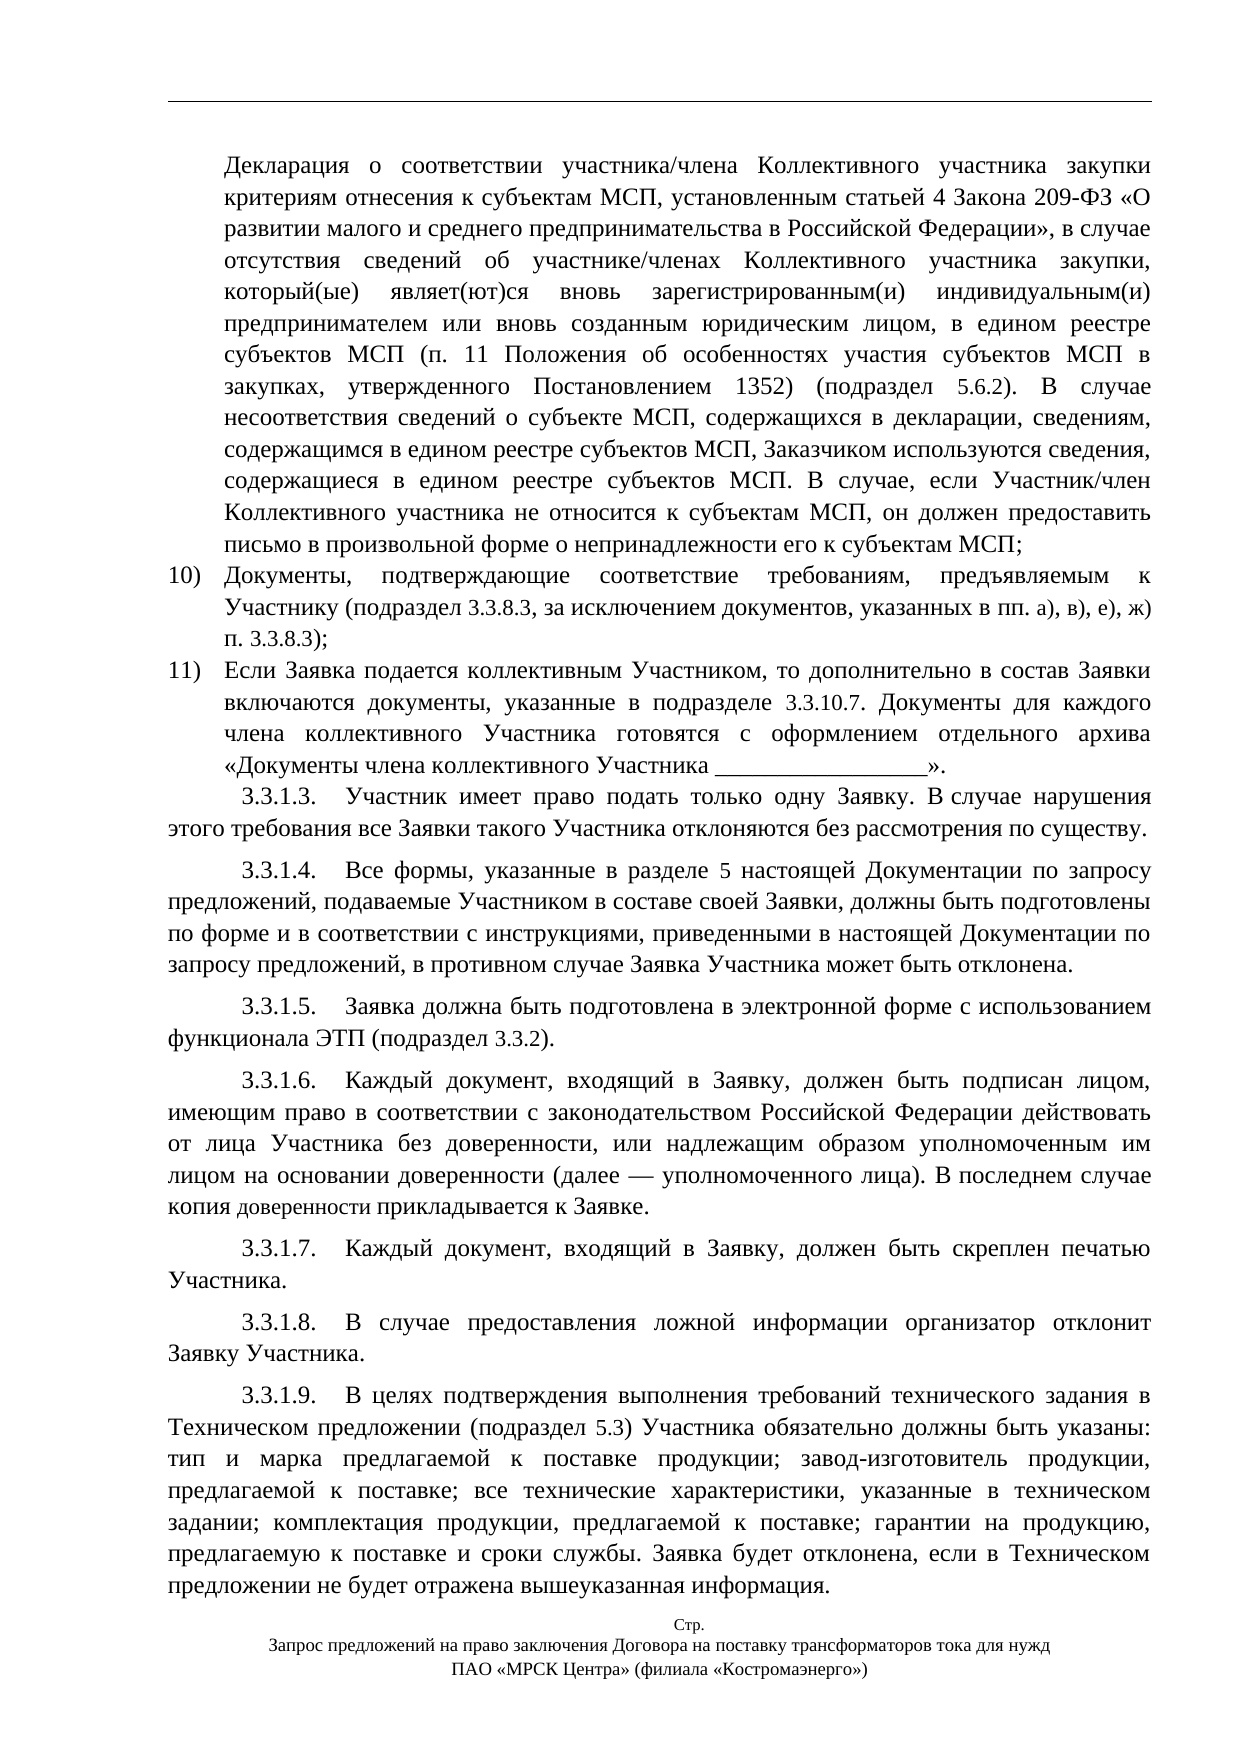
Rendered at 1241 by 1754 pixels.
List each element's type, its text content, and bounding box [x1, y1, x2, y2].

list Каждый документ, входящий в Заявку, должен быть подписан лицом, имеющим право в соответствии с законодательством Российской Федерации действовать от лица Участника без доверенности, или надлежащим образом уполномоченным им лицом на основании доверенности (далее — уполномоченного лица). В последнем случае копия доверенности прикладывается к Заявке. [168, 1065, 1152, 1220]
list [168, 150, 1152, 557]
list В случае предоставления ложной информации организатор отклонит Заявку Участника. [168, 1307, 1152, 1367]
list Заявка должна быть подготовлена в электронной форме с использованием функционала ЭТП (подраздел 3.3.2). [168, 991, 1152, 1052]
list Участник имеет право подать только одну Заявку. В случае нарушения этого требования все Заявки такого Участника отклоняются без рассмотрения по существу. [168, 781, 1152, 842]
list Каждый документ, входящий в Заявку, должен быть скреплен печатью Участника. [168, 1233, 1152, 1293]
list В целях подтверждения выполнения требований технического задания в Техническом предложении (подраздел 5.3) Участника обязательно должны быть указаны: тип и марка предлагаемой к поставке продукции; завод-изготовитель продукции, предлагаемой к поставке; все технические характеристики, указанные в техническом задании; комплектация продукции, предлагаемой к поставке; гарантии на продукцию, предлагаемую к поставке и сроки службы. Заявка будет отклонена, если в Техническом предложении не будет отражена вышеуказанная информация. [168, 1380, 1152, 1598]
list Документы, подтверждающие соответствие требованиям, предъявляемым к Участнику (подраздел 3.3.8.3, за исключением документов, указанных в пп. а), в), е), ж) п. 3.3.8.3); [168, 560, 1152, 652]
list Все формы, указанные в разделе 5 настоящей Документации по запросу предложений, подаваемые Участником в составе своей Заявки, должны быть подготовлены по форме и в соответствии с инструкциями, приведенными в настоящей Документации по запросу предложений, в противном случае Заявка Участника может быть отклонена. [168, 855, 1152, 978]
list Если Заявка подается коллективным Участником, то дополнительно в состав Заявки включаются документы, указанные в подразделе 3.3.10.7. Документы для каждого члена коллективного Участника готовятся с оформлением отдельного архива «Документы члена коллективного Участника _________________». [168, 655, 1152, 778]
